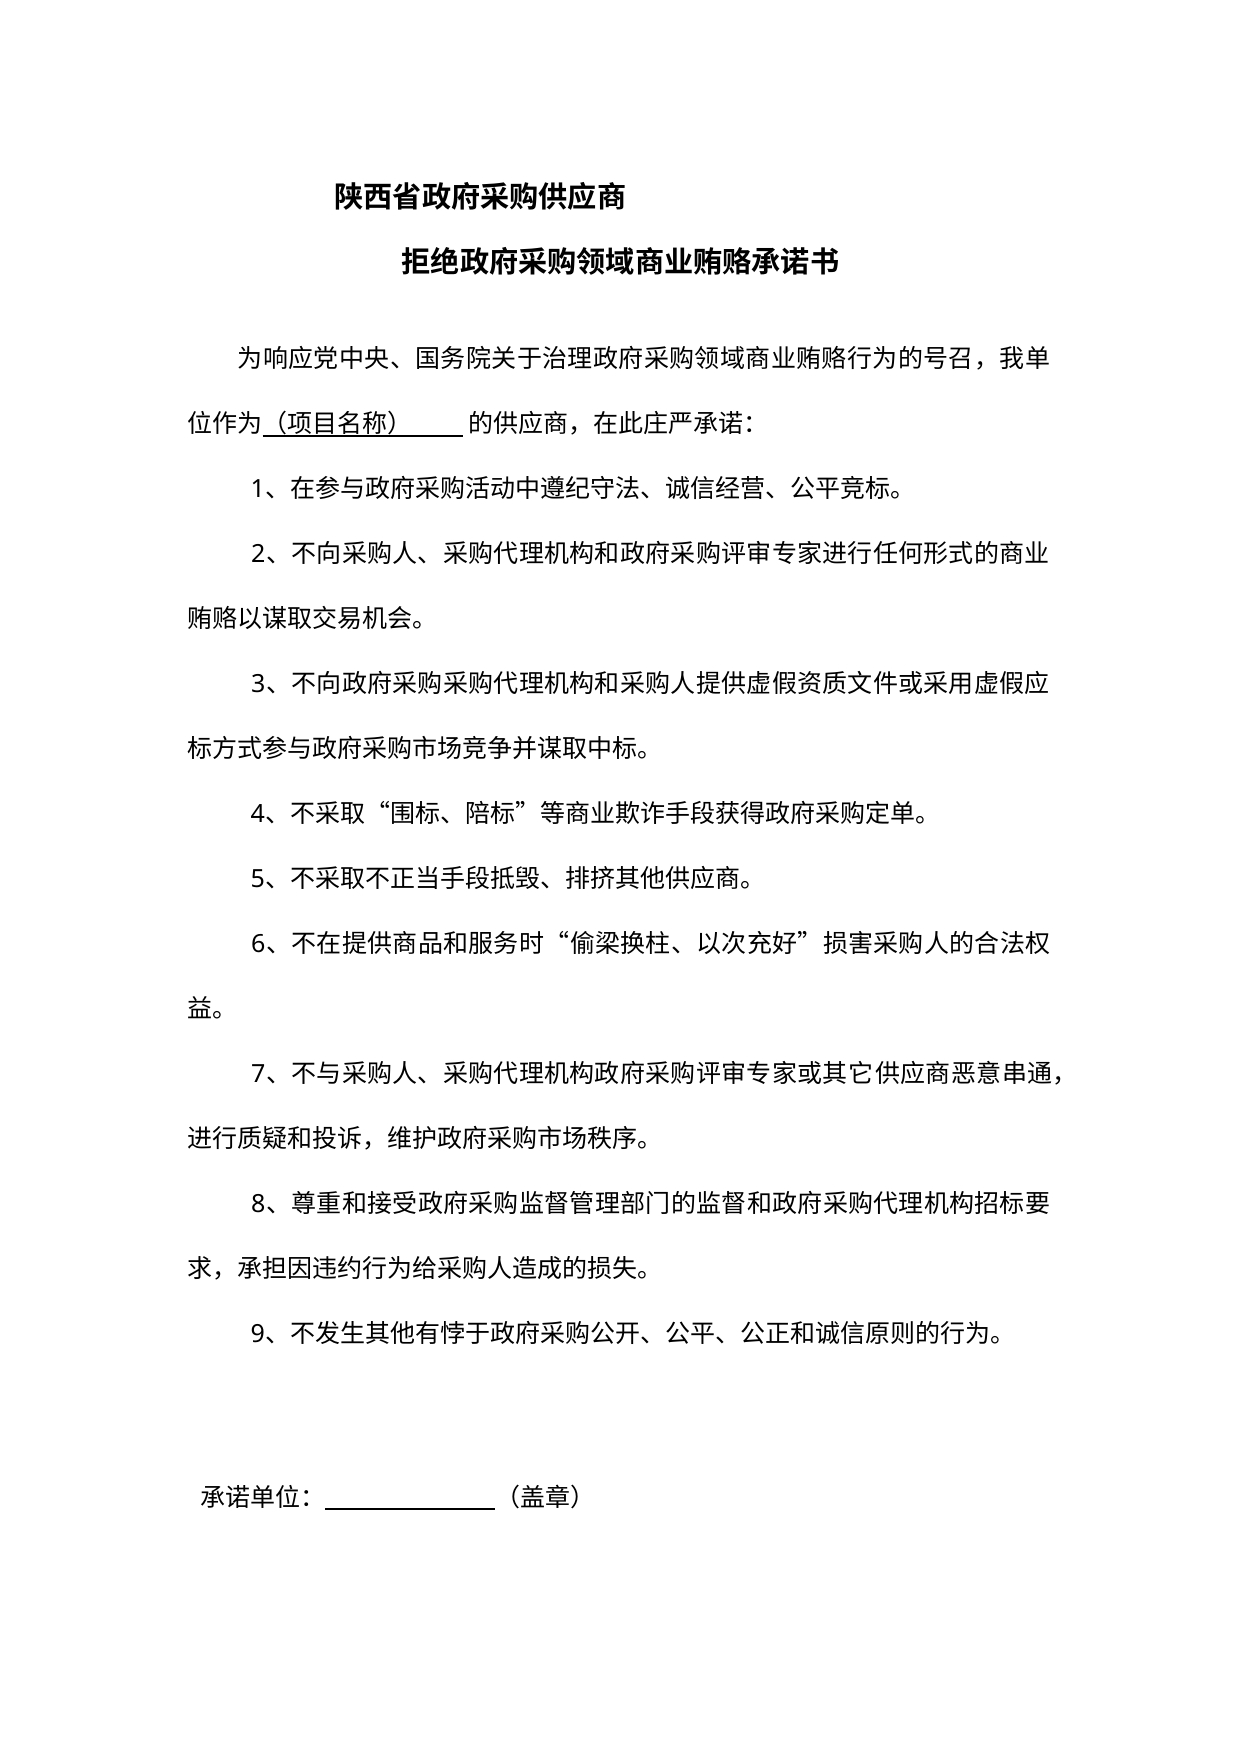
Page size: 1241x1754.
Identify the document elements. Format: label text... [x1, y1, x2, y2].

text 2、不向采购人、采购代理机构和政府采购评审专家进行任何形式的商业贿赂以谋取交易机会。 [187, 519, 1053, 649]
text 承诺单位： （盖章） [187, 1463, 1053, 1528]
text 1、在参与政府采购活动中遵纪守法、诚信经营、公平竞标。 [187, 454, 1053, 519]
text 陕西省政府采购供应商 [187, 162, 1053, 227]
text 3、不向政府采购采购代理机构和采购人提供虚假资质文件或采用虚假应标方式参与政府采购市场竞争并谋取中标。 [187, 649, 1053, 779]
text 拒绝政府采购领域商业贿赂承诺书 [187, 227, 1053, 292]
text 9、不发生其他有悖于政府采购公开、公平、公正和诚信原则的行为。 [187, 1299, 1053, 1364]
text 6、不在提供商品和服务时“偷梁换柱、以次充好”损害采购人的合法权益。 [187, 909, 1053, 1039]
text 4、不采取“围标、陪标”等商业欺诈手段获得政府采购定单。 [187, 779, 1053, 844]
text 5、不采取不正当手段抵毁、排挤其他供应商。 [187, 844, 1053, 909]
text 7、不与采购人、采购代理机构政府采购评审专家或其它供应商恶意串通，进行质疑和投诉，维护政府采购市场秩序。 [187, 1039, 1053, 1169]
text 8、尊重和接受政府采购监督管理部门的监督和政府采购代理机构招标要求，承担因违约行为给采购人造成的损失。 [187, 1169, 1053, 1299]
text 为响应党中央、国务院关于治理政府采购领域商业贿赂行为的号召，我单位作为（项目名称） 的供应商，在此庄严承诺： [187, 324, 1053, 454]
